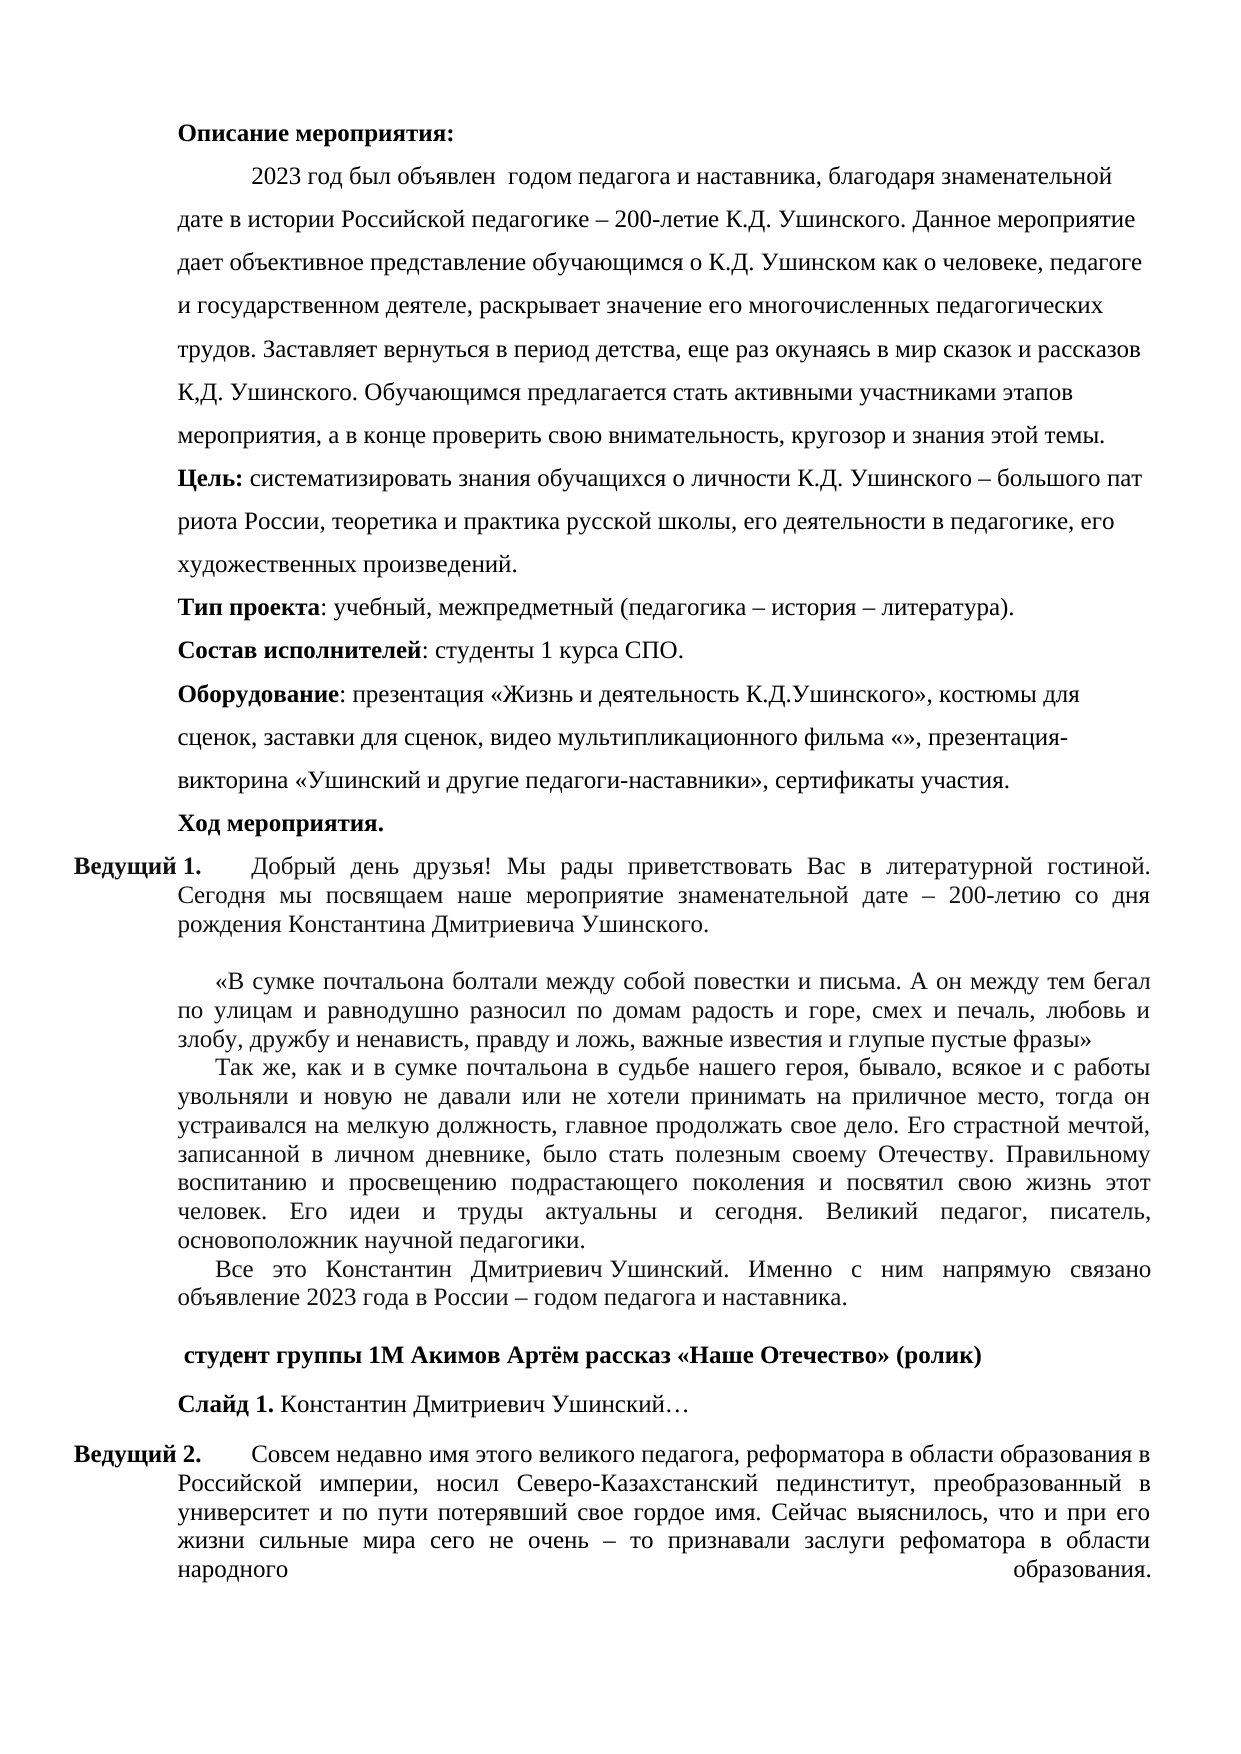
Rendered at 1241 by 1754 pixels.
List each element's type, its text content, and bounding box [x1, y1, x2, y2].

text «В сумке почтальона болтали между собой повестки и письма. А он между тем бегал по улицам и равнодушно разносил по домам радость и горе, смех и печаль, любовь и злобу, дружбу и ненависть, правду и ложь, важные известия и глупые пустые фразы» [177, 966, 1152, 1052]
text 2023 год был объявлен годом педагога и наставника, благодаря знаменательной дате в истории Российской педагогике – 200-летие К.Д. Ушинского. Данное мероприятие дает объективное представление обучающимся о К.Д. Ушинском как о человеке, педагоге и государственном деятеле, раскрывает значение его многочисленных педагогических трудов. Заставляет вернуться в период детства, еще раз окунаясь в мир сказок и рассказов К,Д. Ушинского. Обучающимся предлагается стать активными участниками этапов мероприятия, а в конце проверить свою внимательность, кругозор и знания этой темы. [177, 161, 1152, 449]
text Оборудование: презентация «Жизнь и деятельность К.Д.Ушинского», костюмы для сценок, заставки для сценок, видео мультипликационного фильма «», презентация-викторина «Ушинский и другие педагоги-наставники», сертификаты участия. [177, 679, 1152, 794]
text Ведущий 2. Совсем недавно имя этого великого педагога, реформатора в области образования в Российской империи, носил Северо-Казахстанский пединститут, преобразованный в университет и по пути потерявший свое гордое имя. Сейчас выяснилось, что и при его жизни сильные мира сего не очень – то признавали заслуги рефоматора в области народного образования. [74, 1439, 1152, 1612]
text Описание мероприятия: [177, 118, 1152, 147]
text Так же, как и в сумке почтальона в судьбе нашего героя, бывало, всякое и с работы увольняли и новую не давали или не хотели принимать на приличное место, тогда он устраивался на мелкую должность, главное продолжать свое дело. Его страстной мечтой, записанной в личном дневнике, было стать полезным своему Отечеству. Правильному воспитанию и просвещению подрастающего поколения и посвятил свою жизнь этот человек. Его идеи и труды актуальны и сегодня. Великий педагог, писатель, основоположник научной педагогики. [177, 1052, 1152, 1254]
text студент группы 1М Акимов Артём рассказ «Наше Отечество» (ролик) [177, 1340, 1152, 1369]
text Слайд 1. Константин Дмитриевич Ушинский… [177, 1389, 1152, 1418]
text Цель: систематизировать знания обучащихся о личности К.Д. Ушинского – большого патриота России, теоретика и практика русской школы, его деятельности в педагогике, его художественных произведений. [177, 463, 1152, 578]
text Состав исполнителей: студенты 1 курса СПО. [177, 636, 1152, 664]
text Ход мероприятия. [177, 808, 1152, 837]
text Тип проекта: учебный, межпредметный (педагогика – история – литература). [177, 592, 1152, 621]
text Ведущий 1. Добрый день друзья! Мы рады приветствовать Вас в литературной гостиной. Сегодня мы посвящаем наше мероприятие знаменательной дате – 200-летию со дня рождения Константина Дмитриевича Ушинского. [74, 851, 1152, 937]
text Все это Константин Дмитриевич Ушинский. Именно с ним напрямую связано объявление 2023 года в России – годом педагога и наставника. [177, 1254, 1152, 1311]
